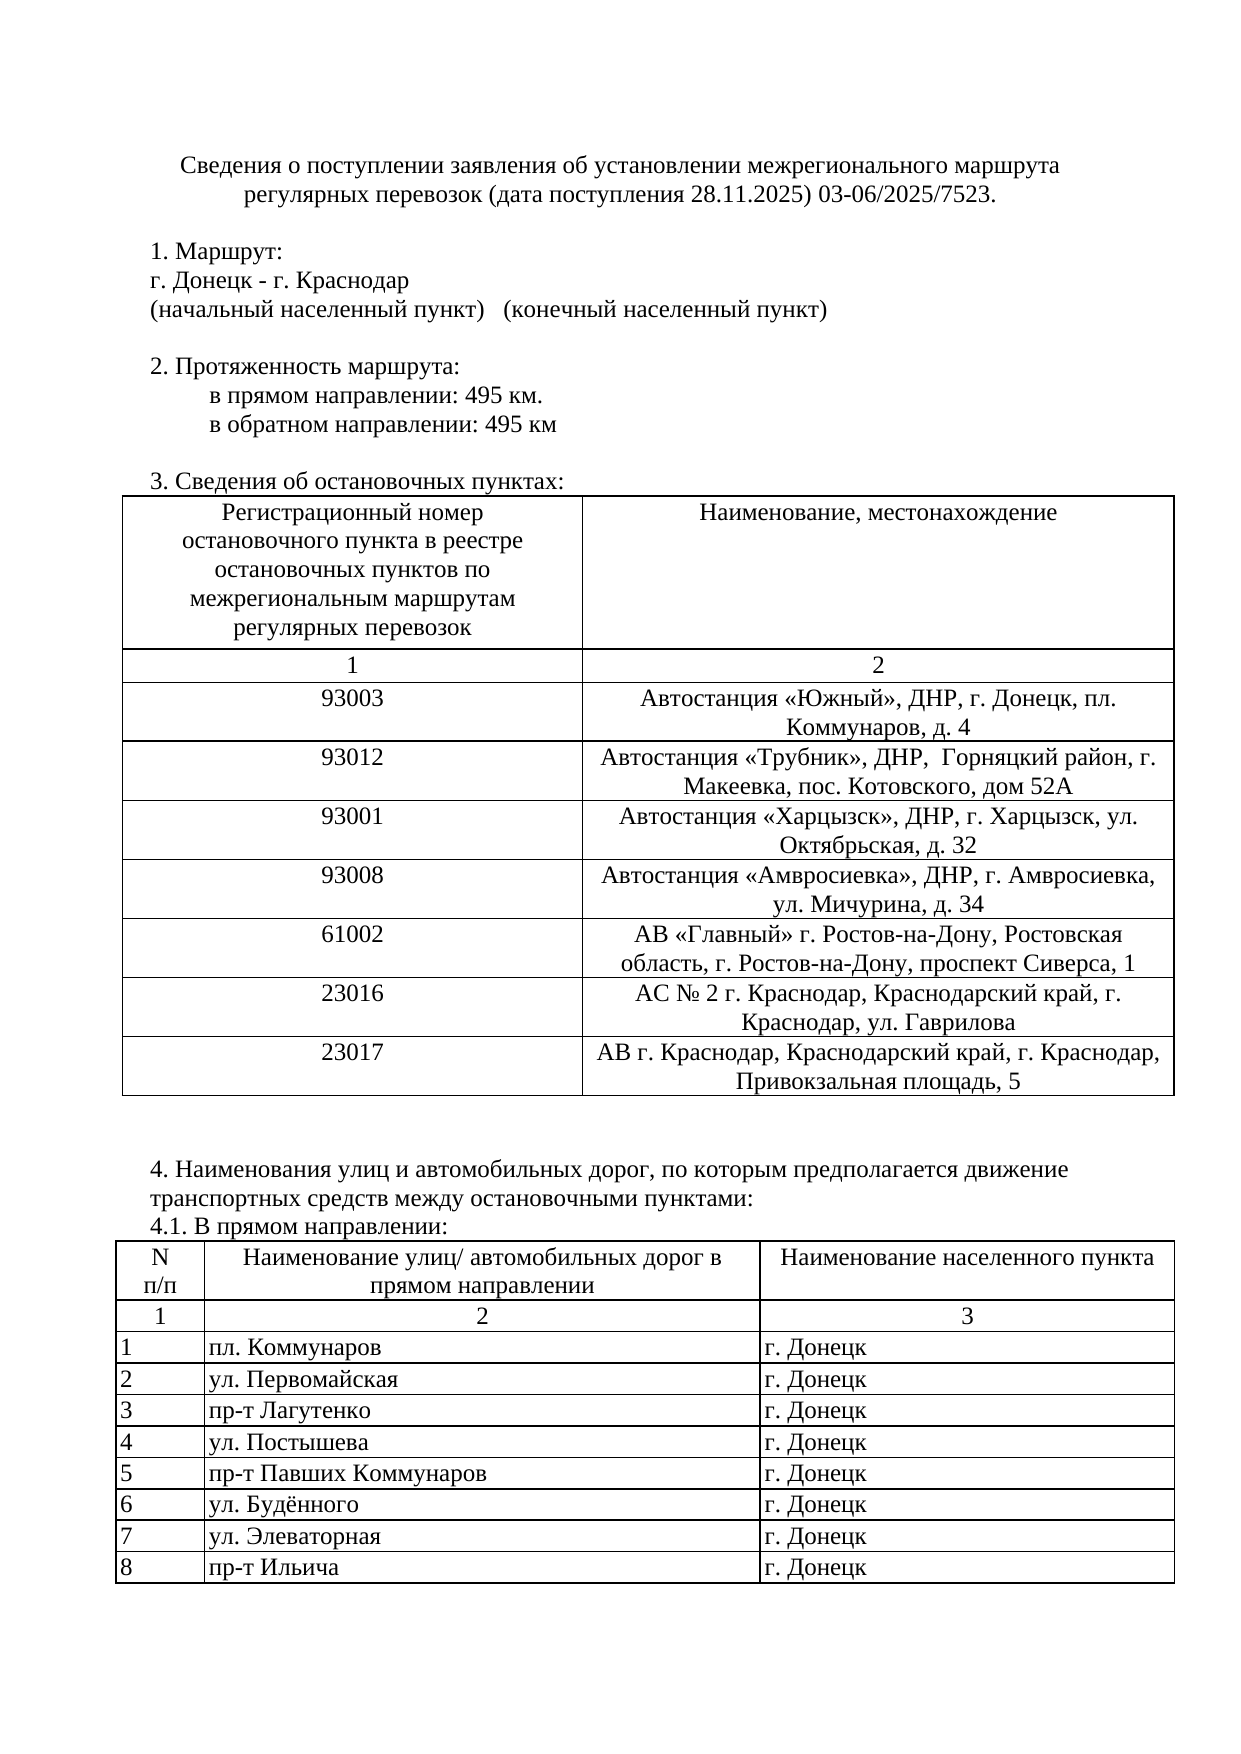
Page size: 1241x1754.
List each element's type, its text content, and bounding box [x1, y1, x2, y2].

text в прямом направлении: 495 км. [150, 380, 1090, 409]
table_cell г. Донецк [761, 1552, 1174, 1582]
table_cell г. Донецк [761, 1395, 1174, 1425]
text 2. Протяженность маршрута: [150, 351, 1090, 380]
table_cell 93001 [123, 801, 582, 858]
table_cell 1 [117, 1332, 204, 1362]
table_cell 4 [117, 1427, 204, 1456]
table_cell пр-т Лагутенко [205, 1395, 759, 1425]
table_cell 2 [583, 650, 1173, 681]
table_cell Автостанция «Амвросиевка», ДНР, г. Амвросиевка, ул. Мичурина, д. 34 [583, 860, 1173, 918]
table_cell г. Донецк [761, 1364, 1174, 1393]
table_cell г. Донецк [761, 1490, 1174, 1519]
table_cell г. Донецк [761, 1521, 1174, 1551]
table_cell 6 [117, 1490, 204, 1519]
table_cell 1 [117, 1301, 204, 1331]
table_cell 7 [117, 1521, 204, 1551]
table_cell 1 [123, 650, 582, 681]
table_header Наименование населенного пункта [761, 1242, 1174, 1299]
table_cell 3 [761, 1301, 1174, 1331]
table_cell г. Донецк [761, 1332, 1174, 1362]
text Сведения о поступлении заявления об установлении межрегионального маршрута регулярных перевозок (дата поступления 28.11.2025) 03-06/2025/7523. [150, 150, 1090, 207]
table_cell г. Донецк [761, 1458, 1174, 1488]
table_cell 93012 [123, 742, 582, 799]
table_cell ул. Элеваторная [205, 1521, 759, 1551]
table_cell 2 [205, 1301, 759, 1331]
text в обратном направлении: 495 км [150, 409, 1090, 437]
table_cell ул. Первомайская [205, 1364, 759, 1393]
text 4.1. В прямом направлении: [150, 1211, 1090, 1240]
table_header Наименование улиц/ автомобильных дорог в прямом направлении [205, 1242, 759, 1299]
text 3. Сведения об остановочных пунктах: [150, 466, 1090, 495]
table_header Наименование, местонахождение [583, 497, 1173, 648]
table_cell 2 [117, 1364, 204, 1393]
table_cell 93003 [123, 683, 582, 740]
table_header N п/п [117, 1242, 204, 1299]
table_header Регистрационный номер остановочного пункта в реестре остановочных пунктов по межрегиональным маршрутам регулярных перевозок [123, 497, 582, 648]
text г. Донецк - г. Краснодар [150, 265, 1090, 294]
table_cell АВ г. Краснодар, Краснодарский край, г. Краснодар, Привокзальная площадь, 5 [583, 1037, 1173, 1095]
text 4. Наименования улиц и автомобильных дорог, по которым предполагается движение транспортных средств между остановочными пунктами: [150, 1154, 1090, 1211]
table_cell г. Донецк [761, 1427, 1174, 1456]
table_cell 23016 [123, 978, 582, 1036]
table_cell ул. Постышева [205, 1427, 759, 1456]
text 1. Маршрут: [150, 236, 1090, 265]
table_cell пр-т Ильича [205, 1552, 759, 1582]
table_cell 5 [117, 1458, 204, 1488]
table_cell АС № 2 г. Краснодар, Краснодарский край, г. Краснодар, ул. Гаврилова [583, 978, 1173, 1036]
text (начальный населенный пункт) (конечный населенный пункт) [150, 294, 1090, 322]
table_cell Автостанция «Трубник», ДНР, Горняцкий район, г. Макеевка, пос. Котовского, дом 52А [583, 742, 1173, 799]
table_cell 23017 [123, 1037, 582, 1095]
table_cell Автостанция «Харцызск», ДНР, г. Харцызск, ул. Октябрьская, д. 32 [583, 801, 1173, 858]
table_cell пр-т Павших Коммунаров [205, 1458, 759, 1488]
table_cell 8 [117, 1552, 204, 1582]
table_cell 61002 [123, 919, 582, 977]
table_cell Автостанция «Южный», ДНР, г. Донецк, пл. Коммунаров, д. 4 [583, 683, 1173, 740]
table_cell 3 [117, 1395, 204, 1425]
table_cell 93008 [123, 860, 582, 918]
table_cell АВ «Главный» г. Ростов-на-Дону, Ростовская область, г. Ростов-на-Дону, проспект Сиверса, 1 [583, 919, 1173, 977]
table_cell ул. Будённого [205, 1490, 759, 1519]
table_cell пл. Коммунаров [205, 1332, 759, 1362]
